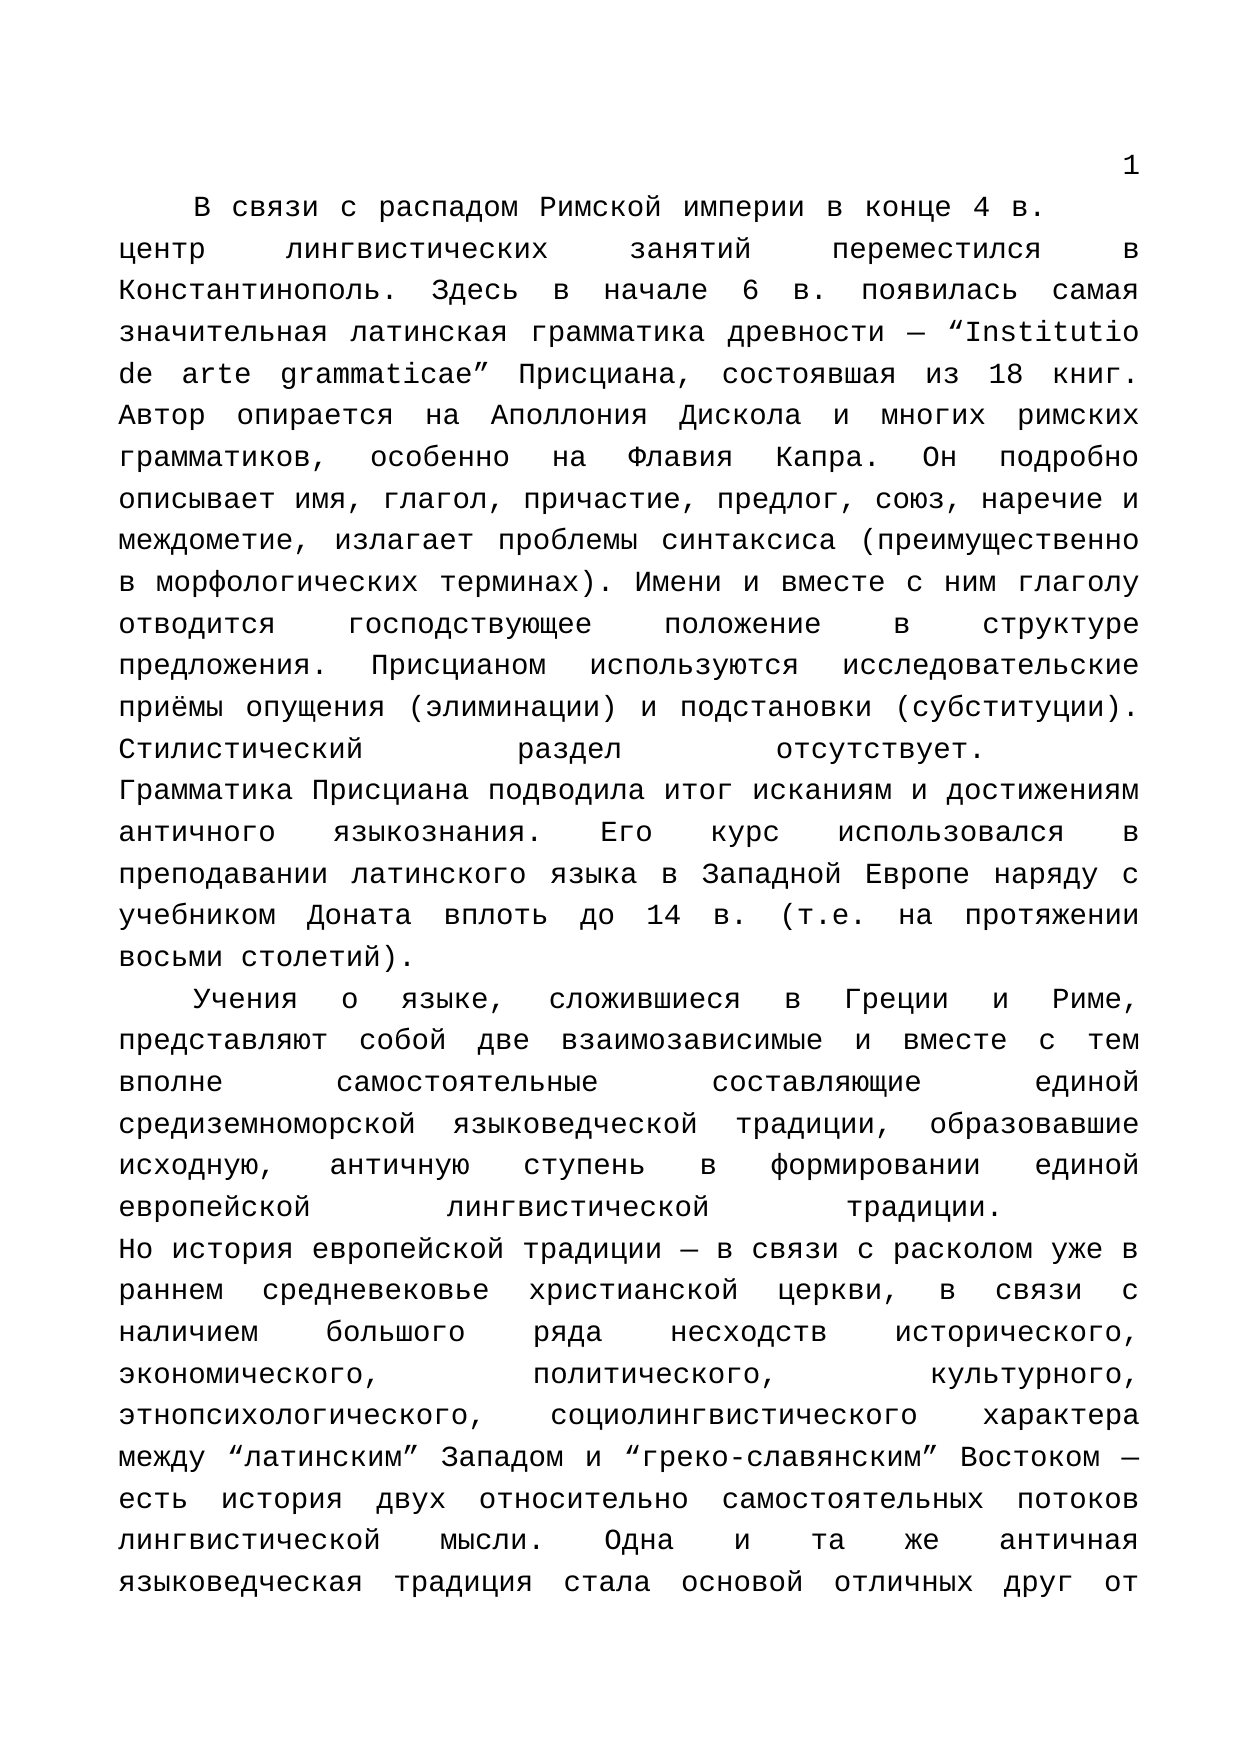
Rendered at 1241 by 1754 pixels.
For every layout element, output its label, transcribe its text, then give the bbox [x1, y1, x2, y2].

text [118, 975, 1140, 1600]
text В связи с распадом Римской империи в конце 4 в. центр лингвистических занятий переместился в Константинополь. Здесь в начале 6 в. появилась самая значительная латинская грамматика древности — “Institutio de arte grammaticae” Присциана, состоявшая из 18 книг. Автор опирается на Аполлония Дискола и многих римских грамматиков, особенно на Флавия Капра. Он подробно описывает имя, глагол, причастие, предлог, союз, наречие и междометие, излагает проблемы синтаксиса (преимущественно в морфологических терминах). Имени и вместе с ним глаголу отводится господствующее положение в структуре предложения. Присцианом используются исследовательские приёмы опущения (элиминации) и подстановки (субституции). Стилистический раздел отсутствует. Грамматика Присциана подводила итог исканиям и достижениям античного языкознания. Его курс использовался в преподавании латинского языка в Западной Европе наряду с учебником Доната вплоть до 14 в. (т.е. на протяжении восьми столетий). [118, 183, 1140, 975]
